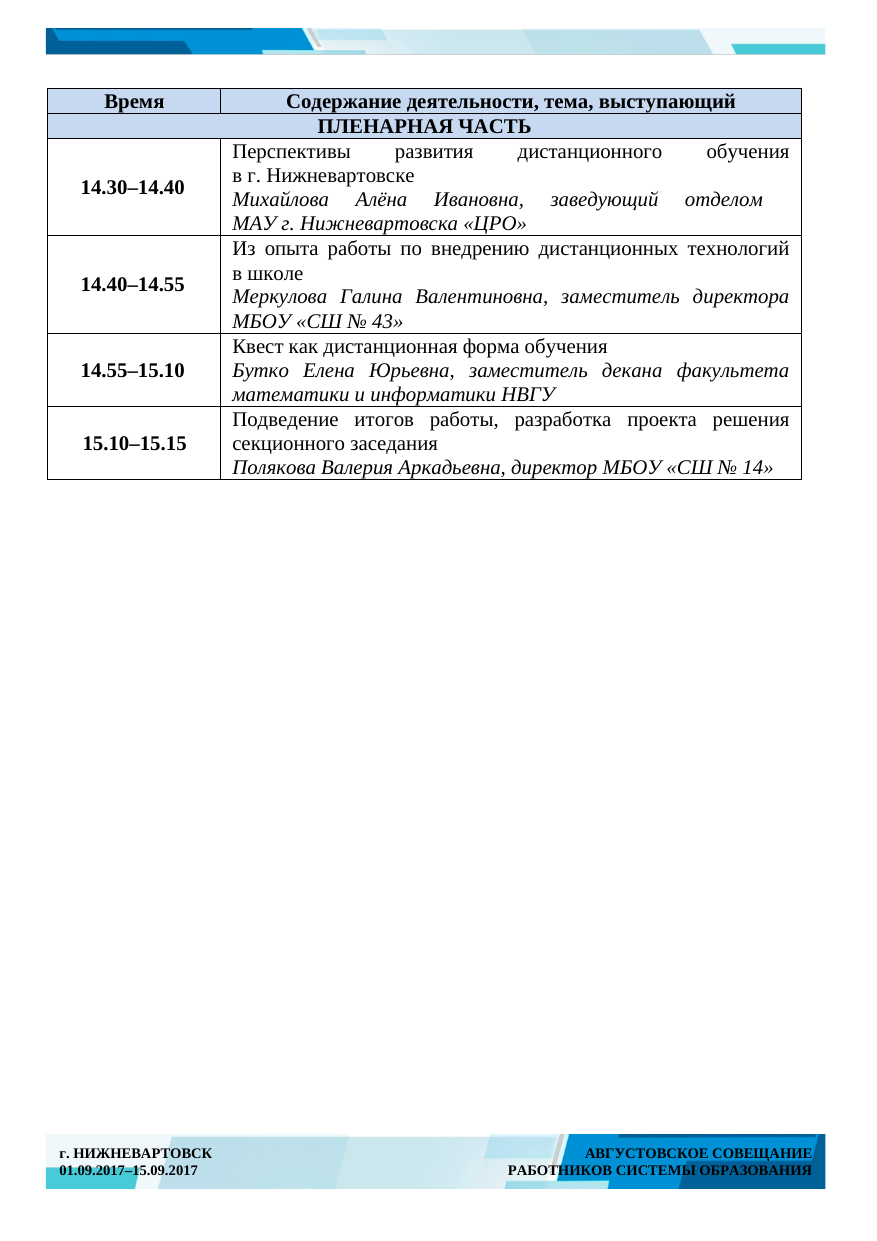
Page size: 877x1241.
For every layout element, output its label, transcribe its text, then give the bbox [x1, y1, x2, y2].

table_cell 14.40–14.55 [48, 236, 220, 333]
table_cell 14.55–15.10 [48, 334, 220, 406]
table_cell Подведение итогов работы, разработка проекта решения секционного заседания Полякова Валерия Аркадьевна, директор МБОУ «СШ № 14» [221, 407, 801, 479]
table_header Время [48, 89, 220, 113]
table_cell Перспективы развития дистанционного обучения в г. Нижневартовске Михайлова Алёна Ивановна, заведующий отделом МАУ г. Нижневартовска «ЦРО» [221, 139, 801, 235]
table_cell ПЛЕНАРНАЯ ЧАСТЬ [48, 114, 801, 138]
table_cell Из опыта работы по внедрению дистанционных технологий в школе Меркулова Галина Валентиновна, заместитель директора МБОУ «СШ № 43» [221, 236, 801, 333]
table_header Содержание деятельности, тема, выступающий [221, 89, 801, 113]
table_cell Квест как дистанционная форма обучения Бутко Елена Юрьевна, заместитель декана факультета математики и информатики НВГУ [221, 334, 801, 406]
picture [45, 28, 826, 1189]
table_cell 15.10–15.15 [48, 407, 220, 479]
table_cell 14.30–14.40 [48, 139, 220, 235]
